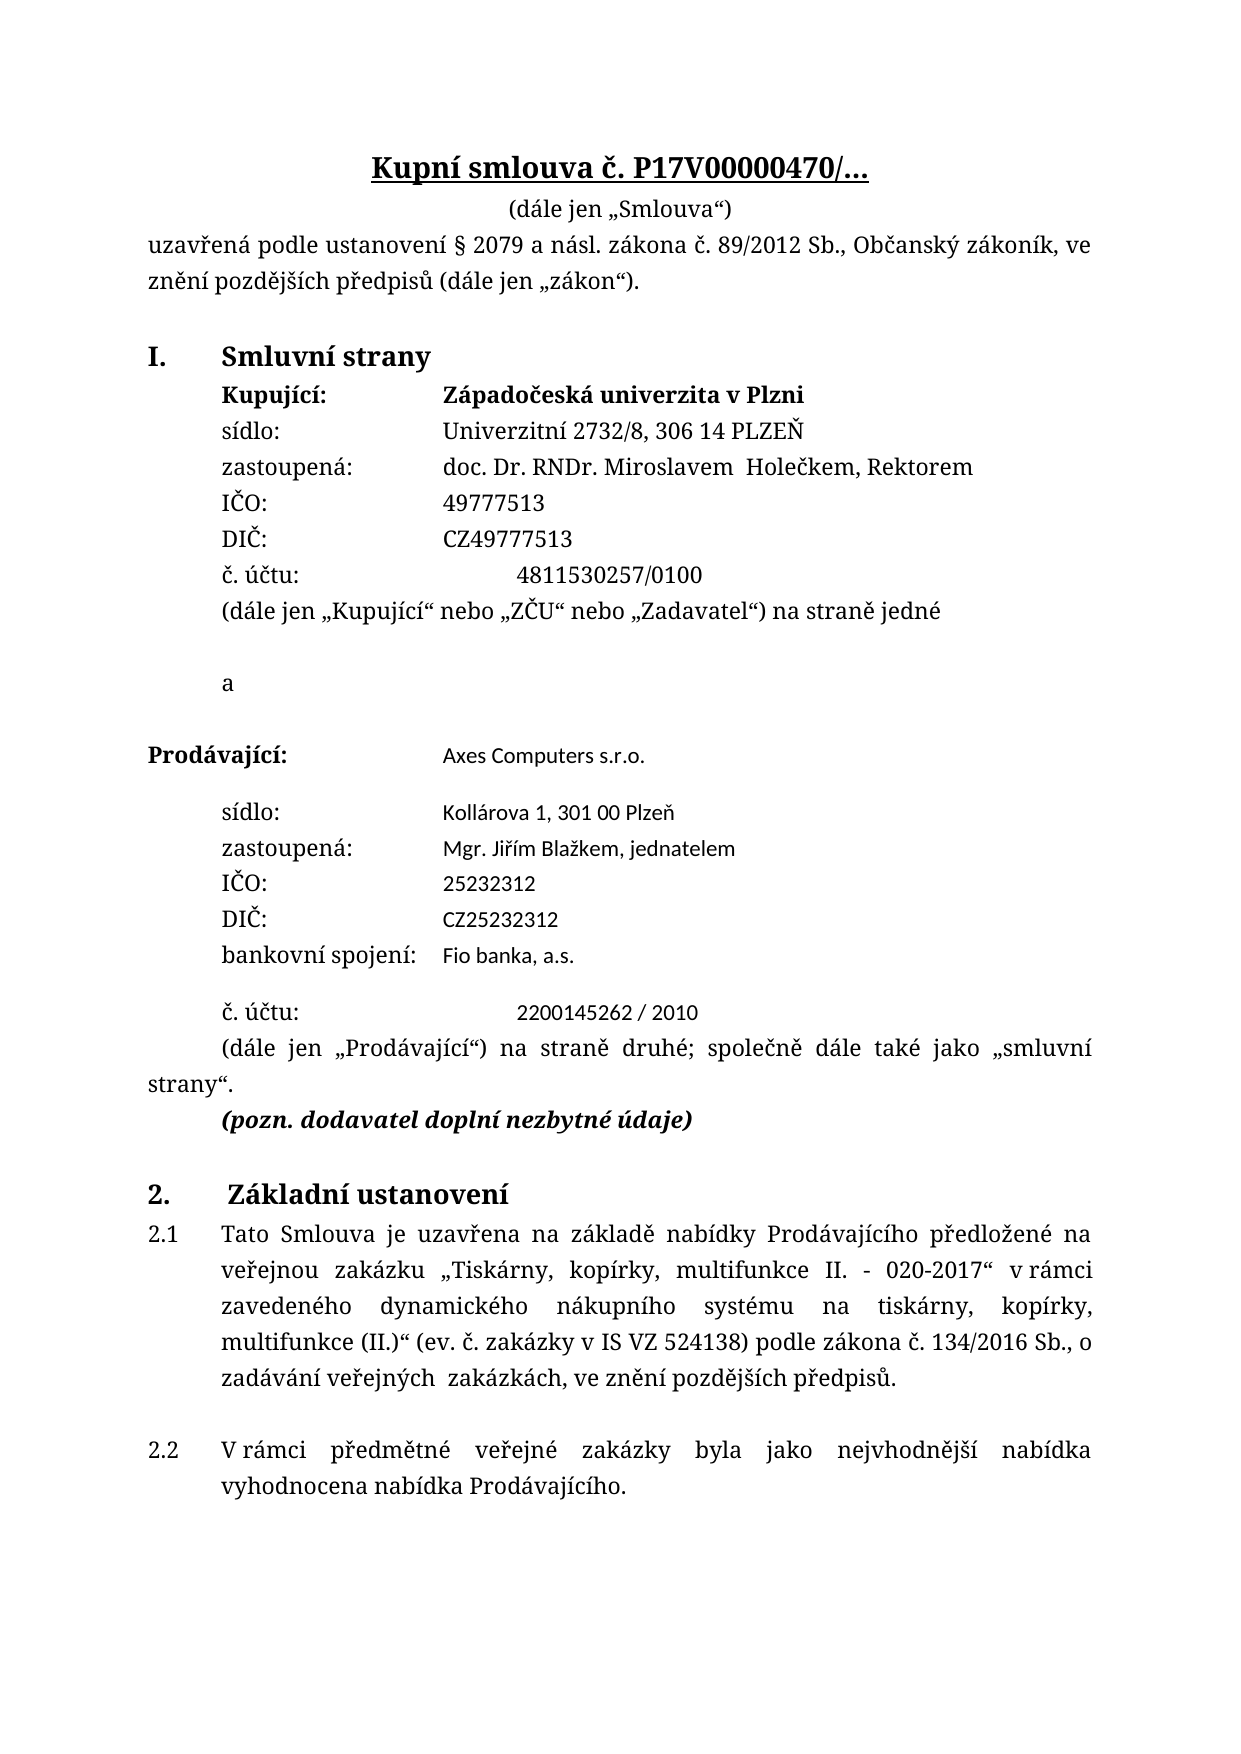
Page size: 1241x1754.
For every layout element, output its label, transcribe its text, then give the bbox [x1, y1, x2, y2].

text DIČ: CZ49777513 [221, 523, 1093, 554]
text č. účtu: 4811530257/0100 [221, 559, 1093, 590]
text 2.2 V rámci předmětné veřejné zakázky byla jako nejvhodnější nabídka vyhodnocena nabídka Prodávajícího. [148, 1434, 1093, 1501]
text sídlo: Kollárova 1, 301 00 Plzeň [221, 796, 1093, 827]
text Kupující: Západočeská univerzita v Plzni [221, 379, 1093, 411]
text DIČ: CZ25232312 [221, 903, 1093, 934]
text (dále jen „Smlouva“) [148, 193, 1093, 224]
text bankovní spojení: Fio banka, a.s. [148, 939, 1093, 971]
text IČO: 49777513 [221, 487, 1093, 518]
text (dále jen „Kupující“ nebo „ZČU“ nebo „Zadavatel“) na straně jedné [221, 595, 1093, 626]
text sídlo: Univerzitní 2732/8, 306 14 PLZEŇ [221, 415, 1093, 447]
text I. Smluvní strany [148, 337, 1093, 374]
text IČO: 25232312 [221, 867, 1093, 899]
text Prodávající: Axes Computers s.r.o. [148, 739, 1093, 770]
text zastoupená: doc. Dr. RNDr. Miroslavem Holečkem, Rektorem [221, 451, 1093, 482]
text 2. Základní ustanovení [148, 1176, 1093, 1213]
text a [221, 667, 1093, 698]
text (pozn. dodavatel doplní nezbytné údaje) [148, 1104, 1093, 1135]
text 2.1 Tato Smlouva je uzavřena na základě nabídky Prodávajícího předložené na veřejnou zakázku „Tiskárny, kopírky, multifunkce II. - 020-2017“ v rámci zavedeného dynamického nákupního systému na tiskárny, kopírky, multifunkce (II.)“ (ev. č. zakázky v IS VZ 524138) podle zákona č. 134/2016 Sb., o zadávání veřejných zakázkách, ve znění pozdějších předpisů. [148, 1218, 1093, 1393]
text (dále jen „Prodávající“) na straně druhé; společně dále také jako „smluvní strany“. [148, 1032, 1093, 1099]
text Kupní smlouva č. P17V00000470/... [148, 148, 1093, 187]
text zastoupená: Mgr. Jiřím Blažkem, jednatelem [221, 831, 1093, 863]
text č. účtu: 2200145262 / 2010 [221, 996, 1093, 1027]
text uzavřená podle ustanovení § 2079 a násl. zákona č. 89/2012 Sb., Občanský zákoník, ve znění pozdějších předpisů (dále jen „zákon“). [148, 229, 1093, 296]
